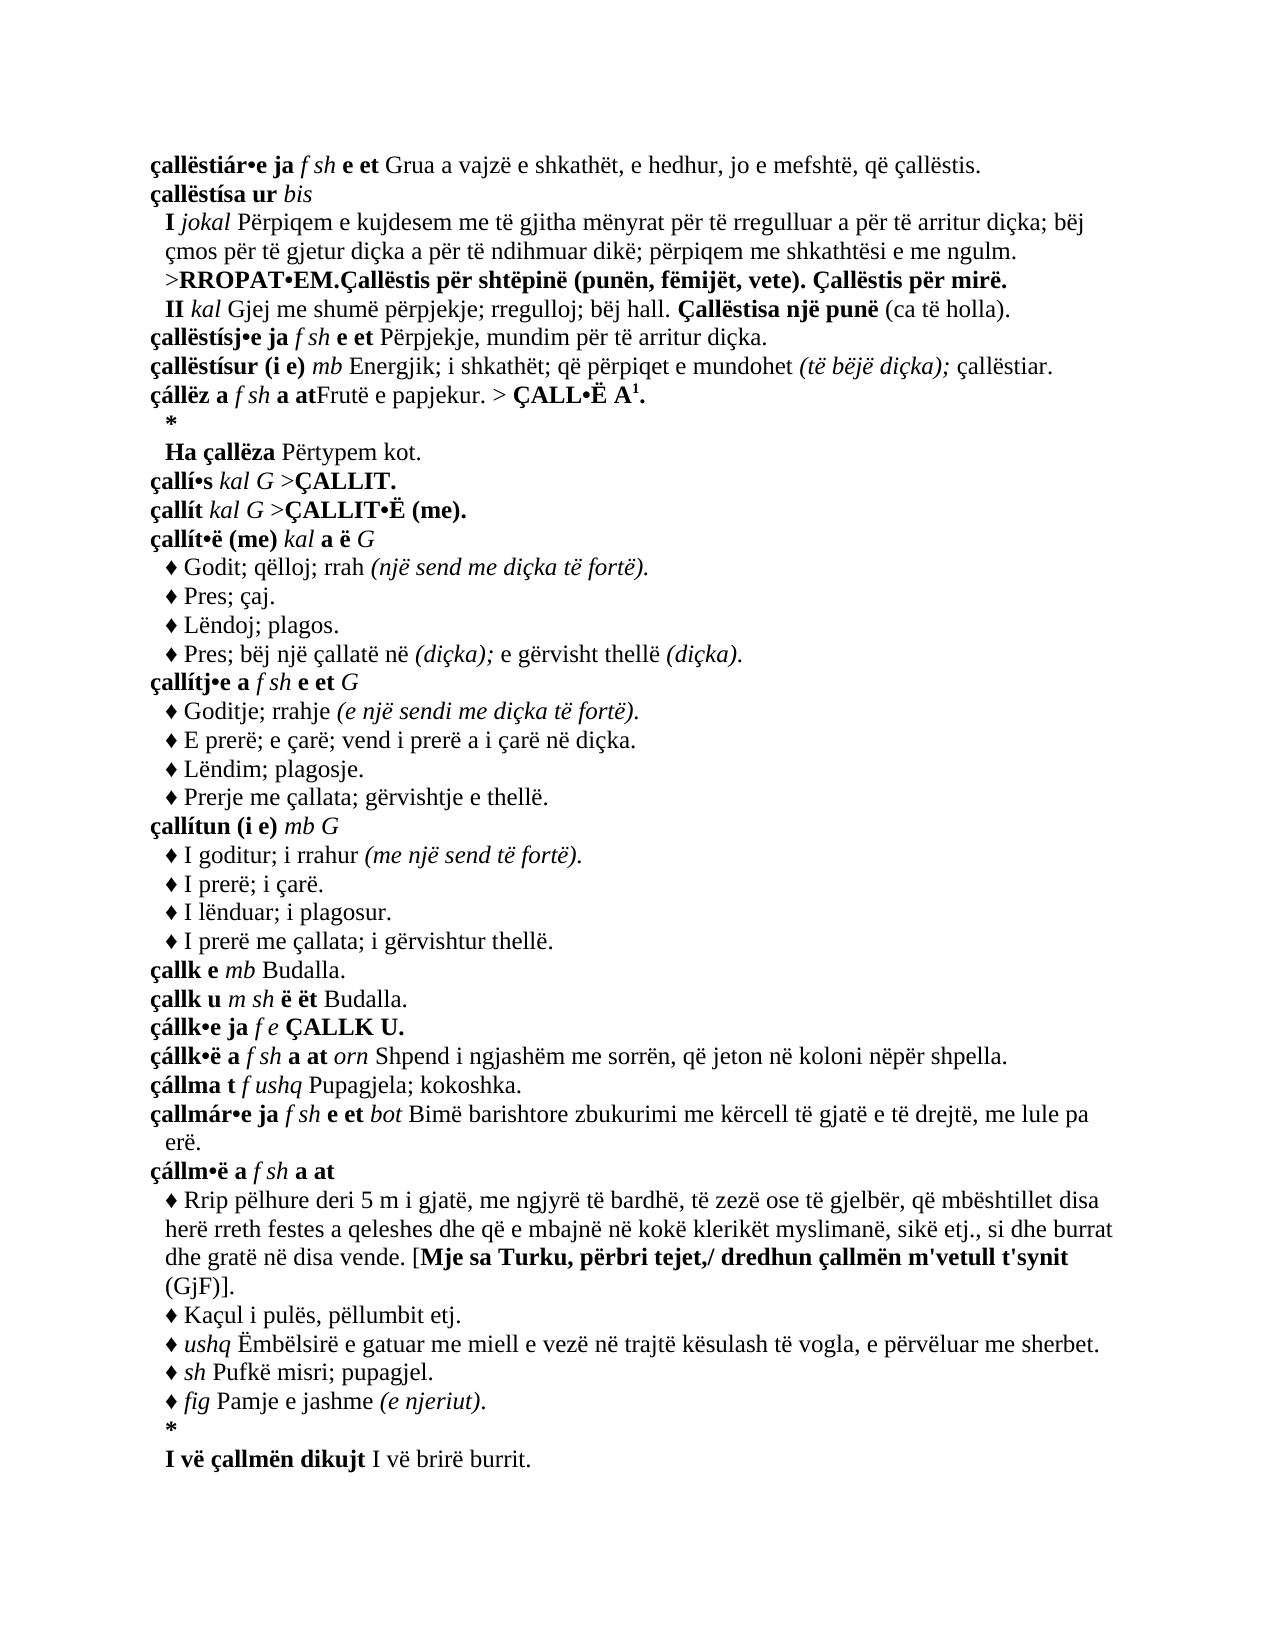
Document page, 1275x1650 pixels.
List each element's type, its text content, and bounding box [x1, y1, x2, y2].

text çallít kal G >ÇALLIT•Ë (me). [150, 495, 1120, 524]
text çallëstísur (i e) mb Energjik; i shkathët; që përpiqet e mundohet (të bëjë diçka); çallëstiar. [150, 351, 1120, 380]
text çallí•s kal G >ÇALLIT. [150, 466, 1120, 495]
text çállk•ë a f sh a at orn Shpend i ngjashëm me sorrën, që jeton në koloni nëpër shpella. [150, 1041, 1120, 1070]
text ♦ sh Pufkë misri; pupagjel. [150, 1357, 1120, 1386]
text ♦ fig Pamje e jashme (e njeriut). [150, 1386, 1120, 1415]
text ♦ Lëndim; plagosje. [150, 754, 1120, 782]
text ♦ I prerë me çallata; i gërvishtur thellë. [150, 926, 1120, 955]
text çallmár•e ja f sh e et bot Bimë barishtore zbukurimi me kërcell të gjatë e të drejtë, me lule pa erë. [150, 1099, 1120, 1156]
text çallëstísa ur bis [150, 179, 1120, 207]
text I vë çallmën dikujt I vë brirë burrit. [150, 1444, 1120, 1472]
text çallëstísj•e ja f sh e et Përpjekje, mundim për të arritur diçka. [150, 322, 1120, 351]
text ♦ Lëndoj; plagos. [150, 610, 1120, 639]
text çallítun (i e) mb G [150, 811, 1120, 840]
text ♦ Goditje; rrahje (e një sendi me diçka të fortë). [150, 696, 1120, 725]
text ♦ E prerë; e çarë; vend i prerë a i çarë në diçka. [150, 725, 1120, 754]
text çallk u m sh ë ët Budalla. [150, 984, 1120, 1012]
text * [150, 1415, 1120, 1444]
text çállm•ë a f sh a at [150, 1156, 1120, 1185]
text çallëstiár•e ja f sh e et Grua a vajzë e shkathët, e hedhur, jo e mefshtë, që çallëstis. [150, 150, 1120, 179]
text ♦ Rrip pëlhure deri 5 m i gjatë, me ngjyrë të bardhë, të zezë ose të gjelbër, që mbështillet disa herë rreth festes a qeleshes dhe që e mbajnë në kokë klerikët myslimanë, sikë etj., si dhe burrat dhe gratë në disa vende. [Mje sa Turku, përbri tejet,/ dredhun çallmën m'vetull t'synit (GjF)]. [150, 1185, 1120, 1300]
text çállk•e ja f e ÇALLK U. [150, 1012, 1120, 1041]
text ♦ I prerë; i çarë. [150, 869, 1120, 897]
text Ha çallëza Përtypem kot. [150, 437, 1120, 466]
text * [150, 409, 1120, 437]
text ♦ I lënduar; i plagosur. [150, 897, 1120, 926]
text çállma t f ushq Pupagjela; kokoshka. [150, 1070, 1120, 1099]
text I jokal Përpiqem e kujdesem me të gjitha mënyrat për të rregulluar a për të arritur diçka; bëj çmos për të gjetur diçka a për të ndihmuar dikë; përpiqem me shkathtësi e me ngulm. >rropat•em.Çallëstis për shtëpinë (punën, fëmijët, vete). Çallëstis për mirë. [150, 207, 1120, 294]
text ♦ Prerje me çallata; gërvishtje e thellë. [150, 782, 1120, 811]
text ♦ Pres; çaj. [150, 581, 1120, 610]
text ♦ ushq Ëmbëlsirë e gatuar me miell e vezë në trajtë kësulash të vogla, e përvëluar me sherbet. [150, 1329, 1120, 1357]
text çallk e mb Budalla. [150, 955, 1120, 984]
text ♦ Kaçul i pulës, pëllumbit etj. [150, 1300, 1120, 1329]
text ♦ Pres; bëj një çallatë në (diçka); e gërvisht thellë (diçka). [150, 639, 1120, 667]
text çállëz a f sh a atFrutë e papjekur. > ÇALL•Ë A1. [150, 380, 1120, 409]
text ♦ Godit; qëlloj; rrah (një send me diçka të fortë). [150, 552, 1120, 581]
text ♦ I goditur; i rrahur (me një send të fortë). [150, 840, 1120, 869]
text çallítj•e a f sh e et G [150, 667, 1120, 696]
text II kal Gjej me shumë përpjekje; rregulloj; bëj hall. Çallëstisa një punë (ca të holla). [150, 294, 1120, 322]
text çallít•ë (me) kal a ë G [150, 524, 1120, 552]
